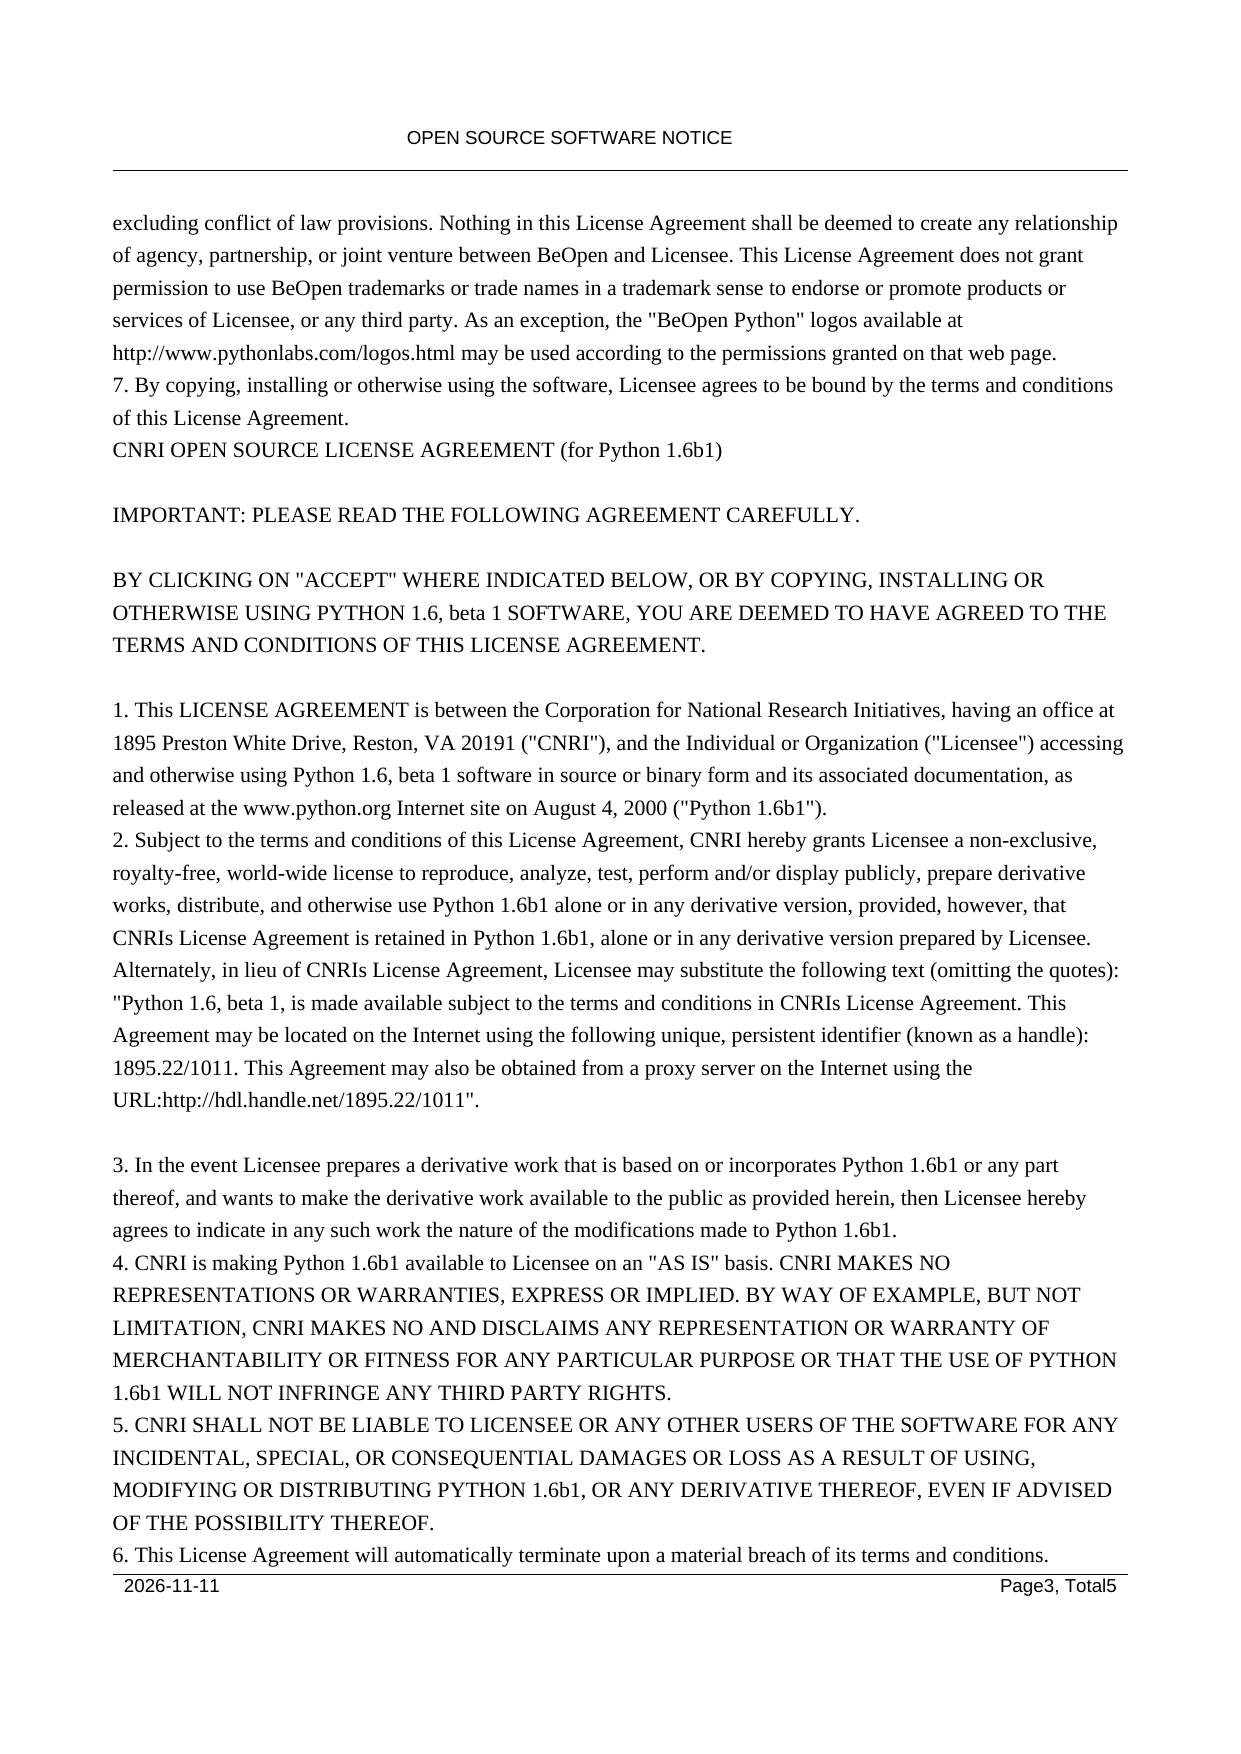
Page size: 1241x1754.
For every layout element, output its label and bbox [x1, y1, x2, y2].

text [112, 206, 1128, 1571]
